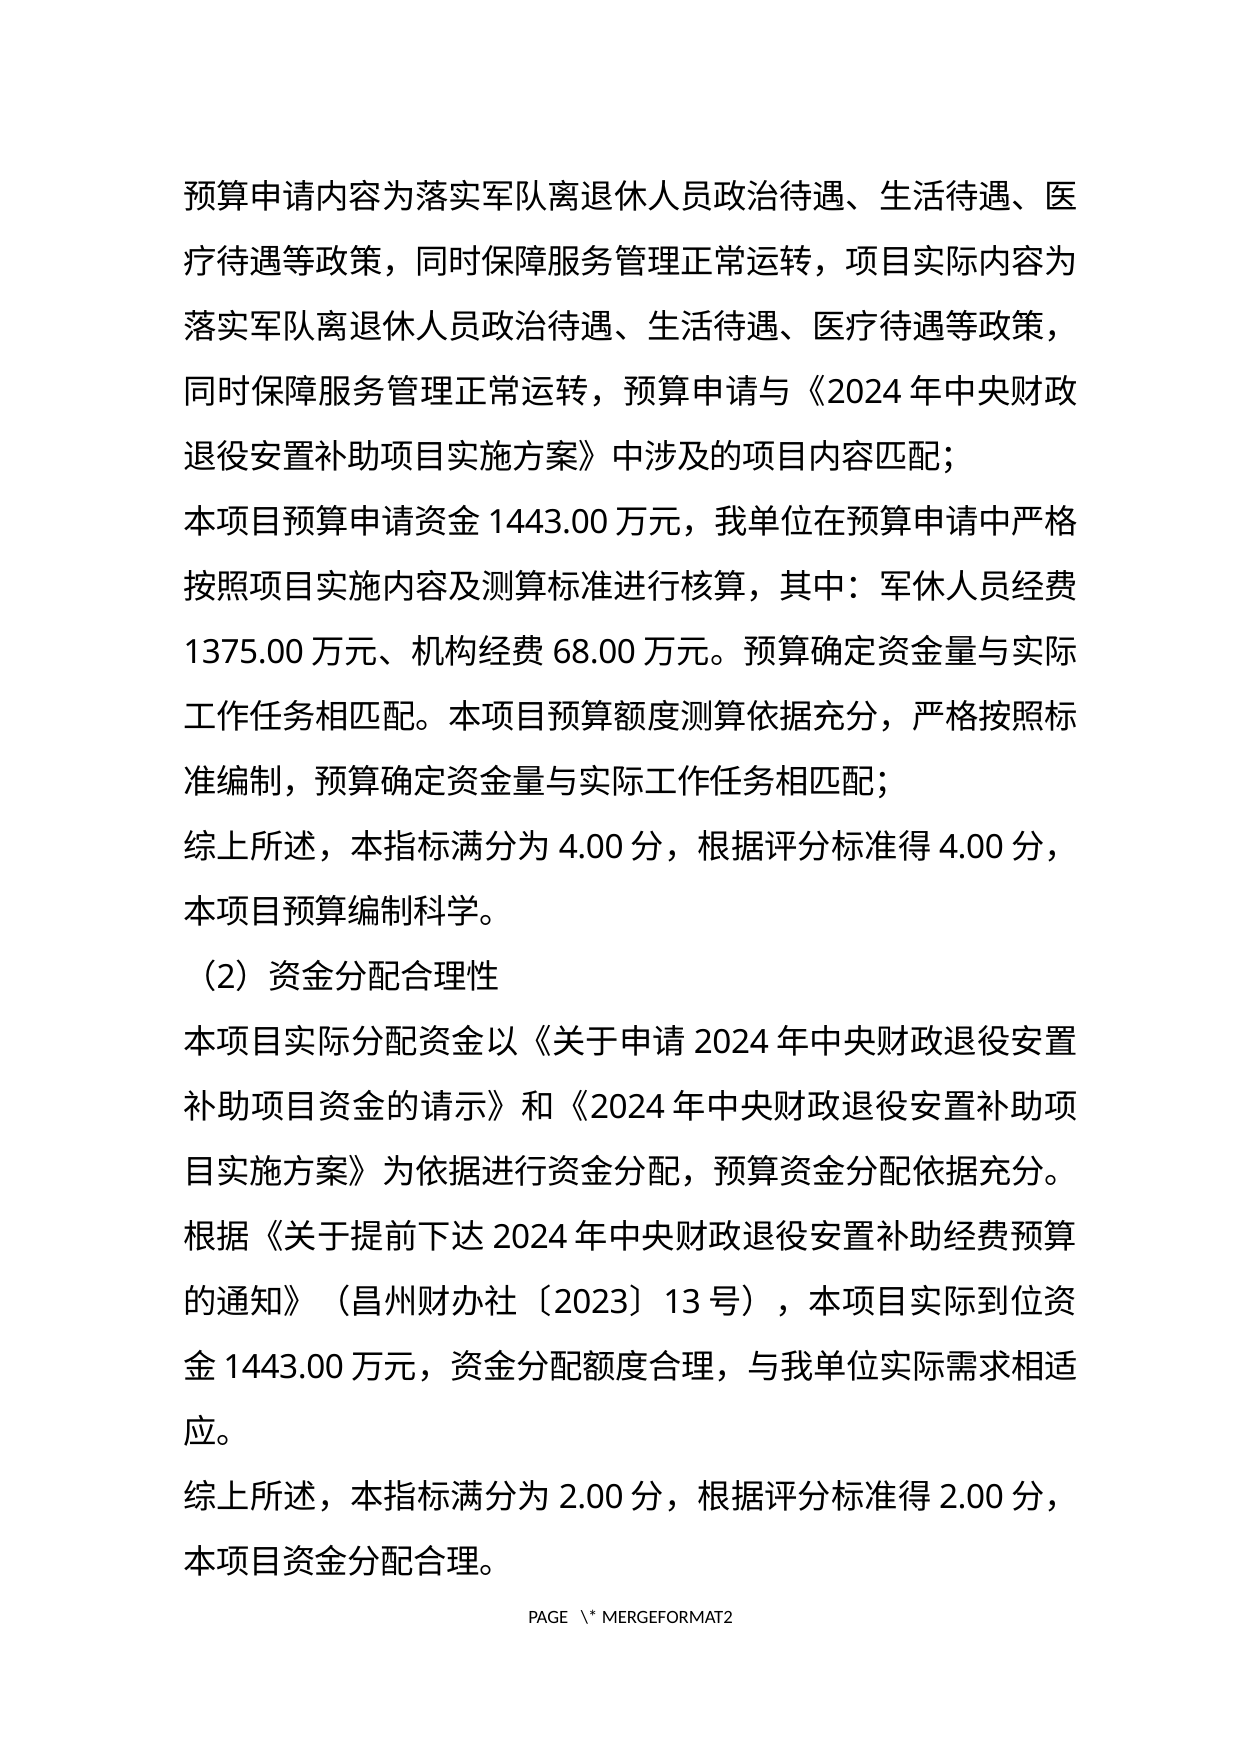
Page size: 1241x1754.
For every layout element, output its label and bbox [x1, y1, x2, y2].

text [183, 162, 1078, 1592]
